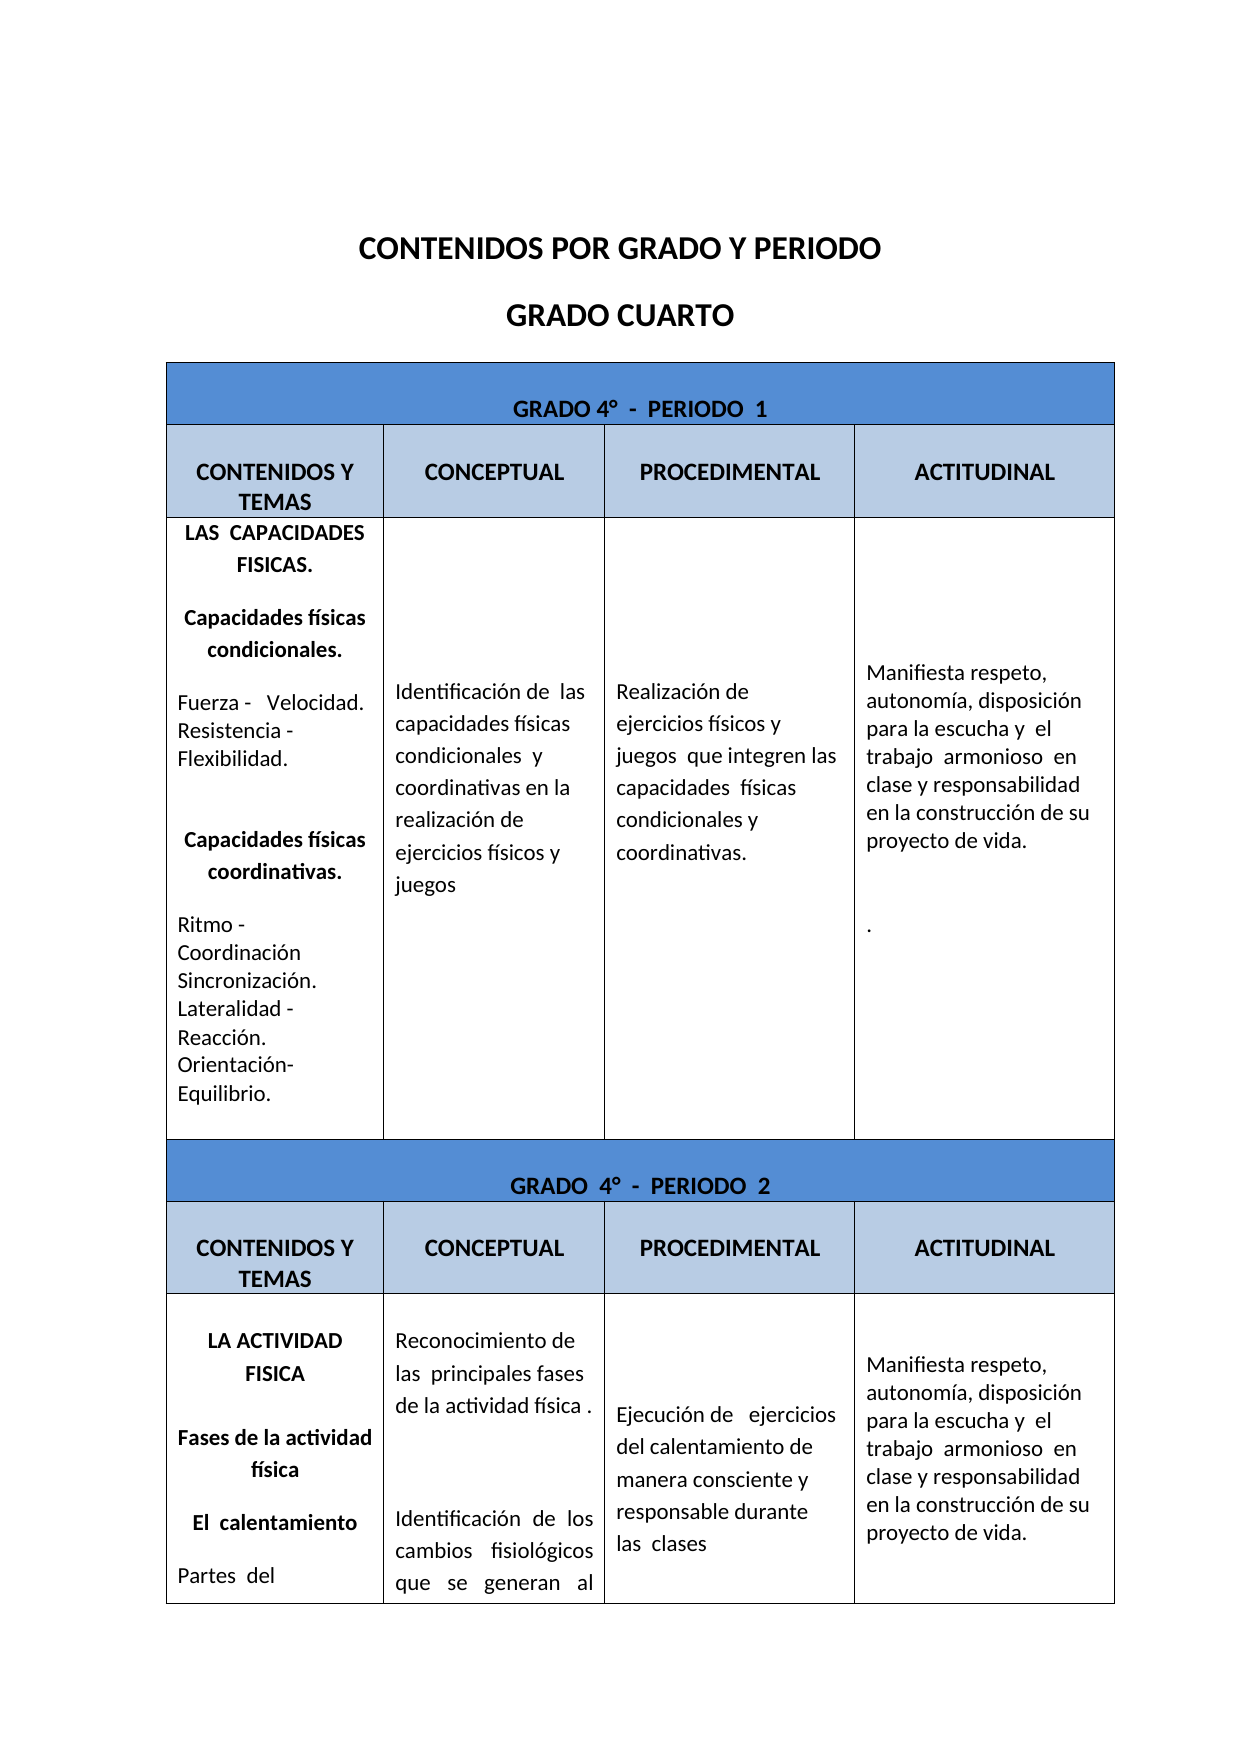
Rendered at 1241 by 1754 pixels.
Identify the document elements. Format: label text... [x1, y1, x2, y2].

table_cell Identificación de las capacidades físicas condicionales y coordinativas en la realización de ejercicios físicos y juegos [384, 518, 604, 1138]
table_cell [855, 1294, 1114, 1602]
table_cell ACTITUDINAL [855, 425, 1114, 517]
table_cell PROCEDIMENTAL [605, 1202, 854, 1293]
table_cell ACTITUDINAL [855, 1202, 1114, 1293]
table_cell CONTENIDOS Y TEMAS [167, 425, 383, 517]
text GRADO CUARTO [177, 294, 1063, 335]
table_cell LAS CAPACIDADES FISICAS. Capacidades físicas condicionales. Fuerza - Velocidad. Resistencia - Flexibilidad. Capacidades físicas coordinativas. Ritmo - Coordinación Sincronización. Lateralidad - Reacción. Orientación- Equilibrio. [167, 518, 383, 1138]
table_header GRADO 4° - PERIODO 1 [167, 363, 1114, 424]
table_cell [167, 1294, 383, 1602]
table_cell Manifiesta respeto, autonomía, disposición para la escucha y el trabajo armonioso en clase y responsabilidad en la construcción de su proyecto de vida. . [855, 518, 1114, 1138]
table_cell PROCEDIMENTAL [605, 425, 854, 517]
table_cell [605, 1294, 854, 1602]
table_cell CONCEPTUAL [384, 425, 604, 517]
table_cell GRADO 4° - PERIODO 2 [167, 1140, 1114, 1201]
table_cell Realización de ejercicios físicos y juegos que integren las capacidades físicas condicionales y coordinativas. [605, 518, 854, 1138]
text CONTENIDOS POR GRADO Y PERIODO [177, 227, 1063, 268]
table_cell CONCEPTUAL [384, 1202, 604, 1293]
table_cell CONTENIDOS Y TEMAS [167, 1202, 383, 1293]
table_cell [384, 1294, 604, 1602]
